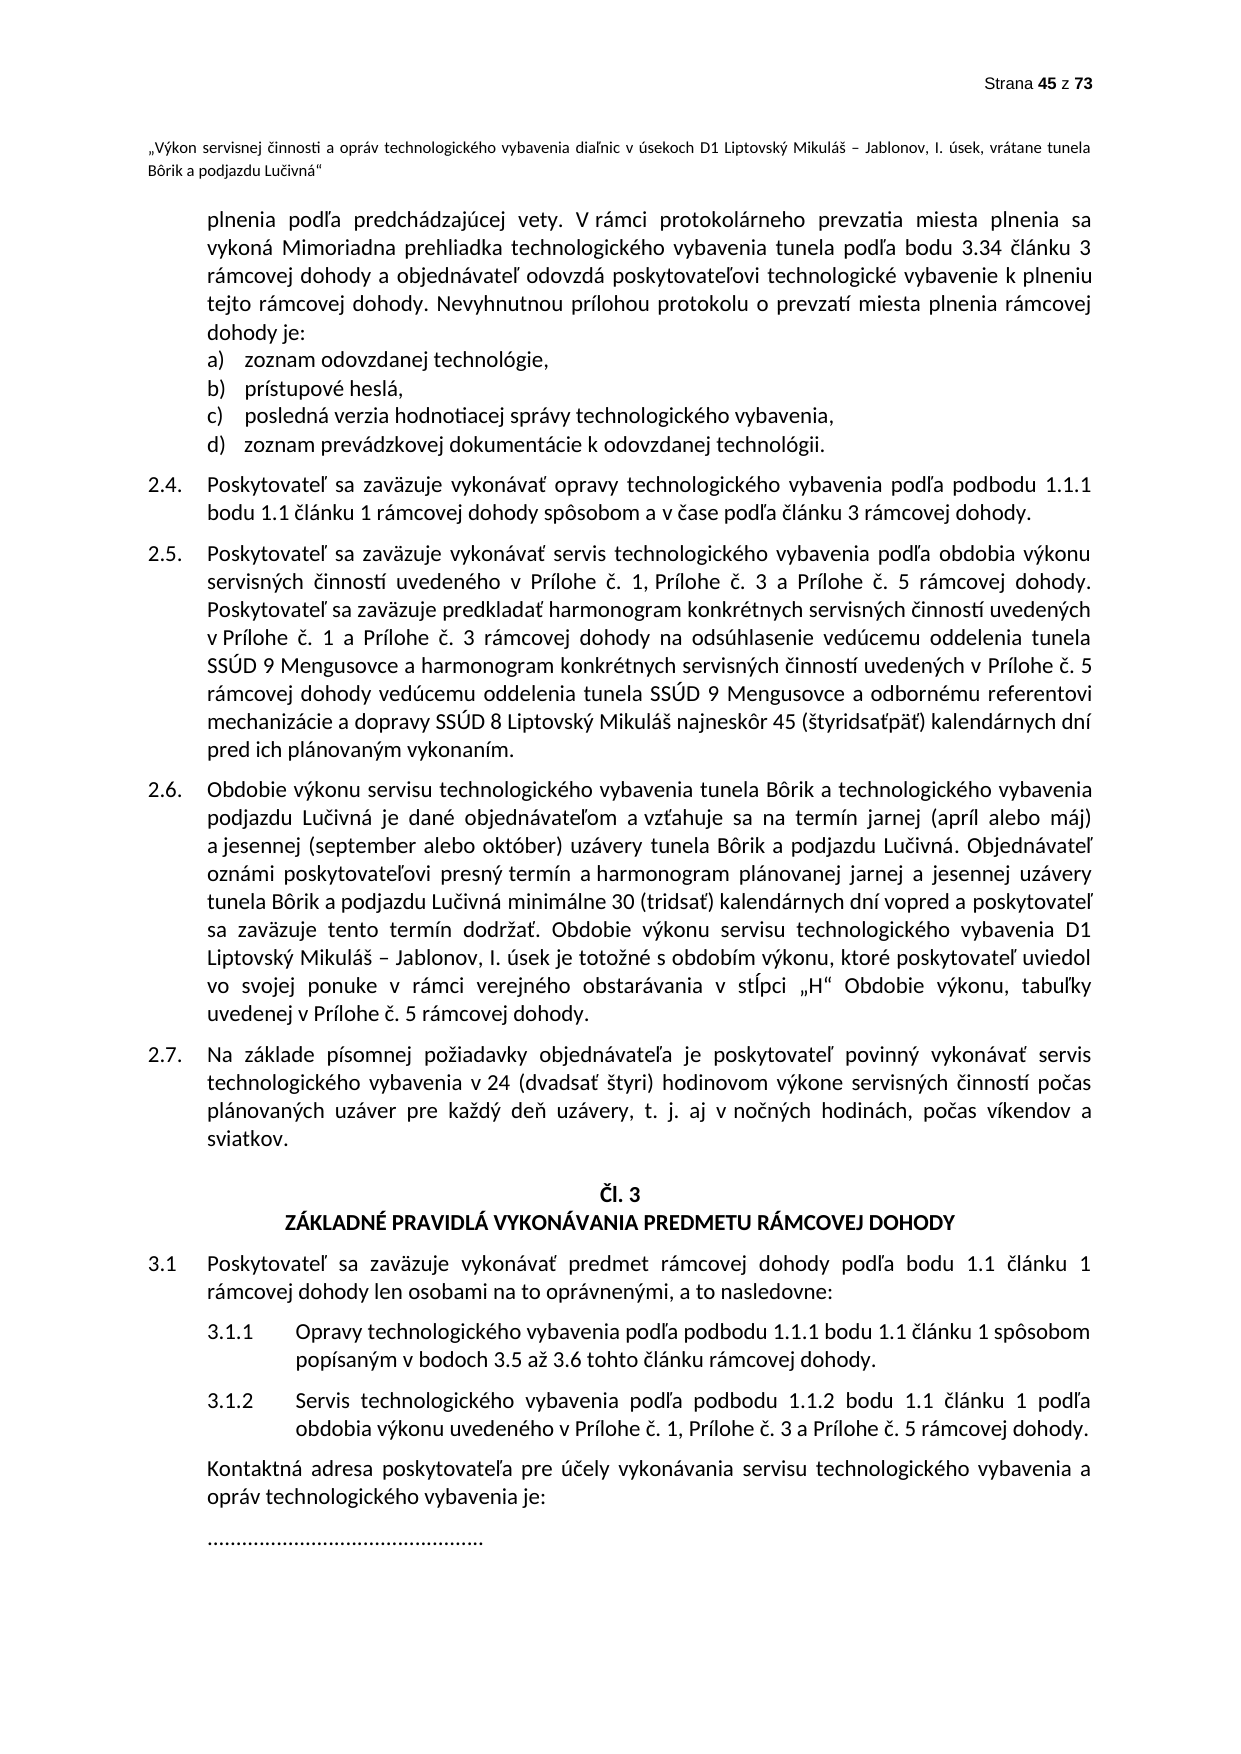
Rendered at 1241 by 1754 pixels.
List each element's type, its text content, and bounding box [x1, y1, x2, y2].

list Opravy technologického vybavenia podľa podbodu 1.1.1 bodu 1.1 článku 1 spôsobom popísaným v bodoch 3.5 až 3.6 tohto článku rámcovej dohody. [207, 1317, 1092, 1373]
list Na základe písomnej požiadavky objednávateľa je poskytovateľ povinný vykonávať servis technologického vybavenia v 24 (dvadsať štyri) hodinovom výkone servisných činností počas plánovaných uzáver pre každý deň uzávery, t. j. aj v nočných hodinách, počas víkendov a sviatkov. [148, 1040, 1092, 1152]
list Servis technologického vybavenia podľa podbodu 1.1.2 bodu 1.1 článku 1 podľa obdobia výkonu uvedeného v Prílohe č. 1, Prílohe č. 3 a Prílohe č. 5 rámcovej dohody. [207, 1386, 1092, 1442]
subtitle Čl. 3 [148, 1180, 1092, 1208]
list Obdobie výkonu servisu technologického vybavenia tunela Bôrik a technologického vybavenia podjazdu Lučivná je dané objednávateľom a vzťahuje sa na termín jarnej (apríl alebo máj) a jesennej (september alebo október) uzávery tunela Bôrik a podjazdu Lučivná. Objednávateľ oznámi poskytovateľovi presný termín a harmonogram plánovanej jarnej a jesennej uzávery tunela Bôrik a podjazdu Lučivná minimálne 30 (tridsať) kalendárnych dní vopred a poskytovateľ sa zaväzuje tento termín dodržať. Obdobie výkonu servisu technologického vybavenia D1 Liptovský Mikuláš – Jablonov, I. úsek je totožné s obdobím výkonu, ktoré poskytovateľ uviedol vo svojej ponuke v rámci verejného obstarávania v stĺpci „H“ Obdobie výkonu, tabuľky uvedenej v Prílohe č. 5 rámcovej dohody. [148, 775, 1092, 1028]
list zoznam prevádzkovej dokumentácie k odovzdanej technológii. [207, 430, 1092, 458]
subtitle ZÁKLADNÉ PRAVIDLÁ VYKONÁVANIA PREDMETU RÁMCOVEJ DOHODY [148, 1208, 1092, 1236]
list prístupové heslá, [207, 374, 1092, 402]
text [207, 1523, 1092, 1551]
list zoznam odovzdanej technológie, [207, 346, 1092, 374]
list Poskytovateľ sa zaväzuje vykonávať opravy technologického vybavenia podľa podbodu 1.1.1 bodu 1.1 článku 1 rámcovej dohody spôsobom a v čase podľa článku 3 rámcovej dohody. [148, 470, 1092, 526]
list Poskytovateľ sa zaväzuje vykonávať predmet rámcovej dohody podľa bodu 1.1 článku 1 rámcovej dohody len osobami na to oprávnenými, a to nasledovne: [148, 1249, 1092, 1305]
list posledná verzia hodnotiacej správy technologického vybavenia, [207, 402, 1092, 430]
text Kontaktná adresa poskytovateľa pre účely vykonávania servisu technologického vybavenia a opráv technologického vybavenia je: [207, 1454, 1092, 1510]
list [148, 206, 1092, 346]
list Poskytovateľ sa zaväzuje vykonávať servis technologického vybavenia podľa obdobia výkonu servisných činností uvedeného v Prílohe č. 1, Prílohe č. 3 a Prílohe č. 5 rámcovej dohody. Poskytovateľ sa zaväzuje predkladať harmonogram konkrétnych servisných činností uvedených v Prílohe č. 1 a Prílohe č. 3 rámcovej dohody na odsúhlasenie vedúcemu oddelenia tunela SSÚD 9 Mengusovce a harmonogram konkrétnych servisných činností uvedených v Prílohe č. 5 rámcovej dohody vedúcemu oddelenia tunela SSÚD 9 Mengusovce a odbornému referentovi mechanizácie a dopravy SSÚD 8 Liptovský Mikuláš najneskôr 45 (štyridsaťpäť) kalendárnych dní pred ich plánovaným vykonaním. [148, 539, 1092, 763]
